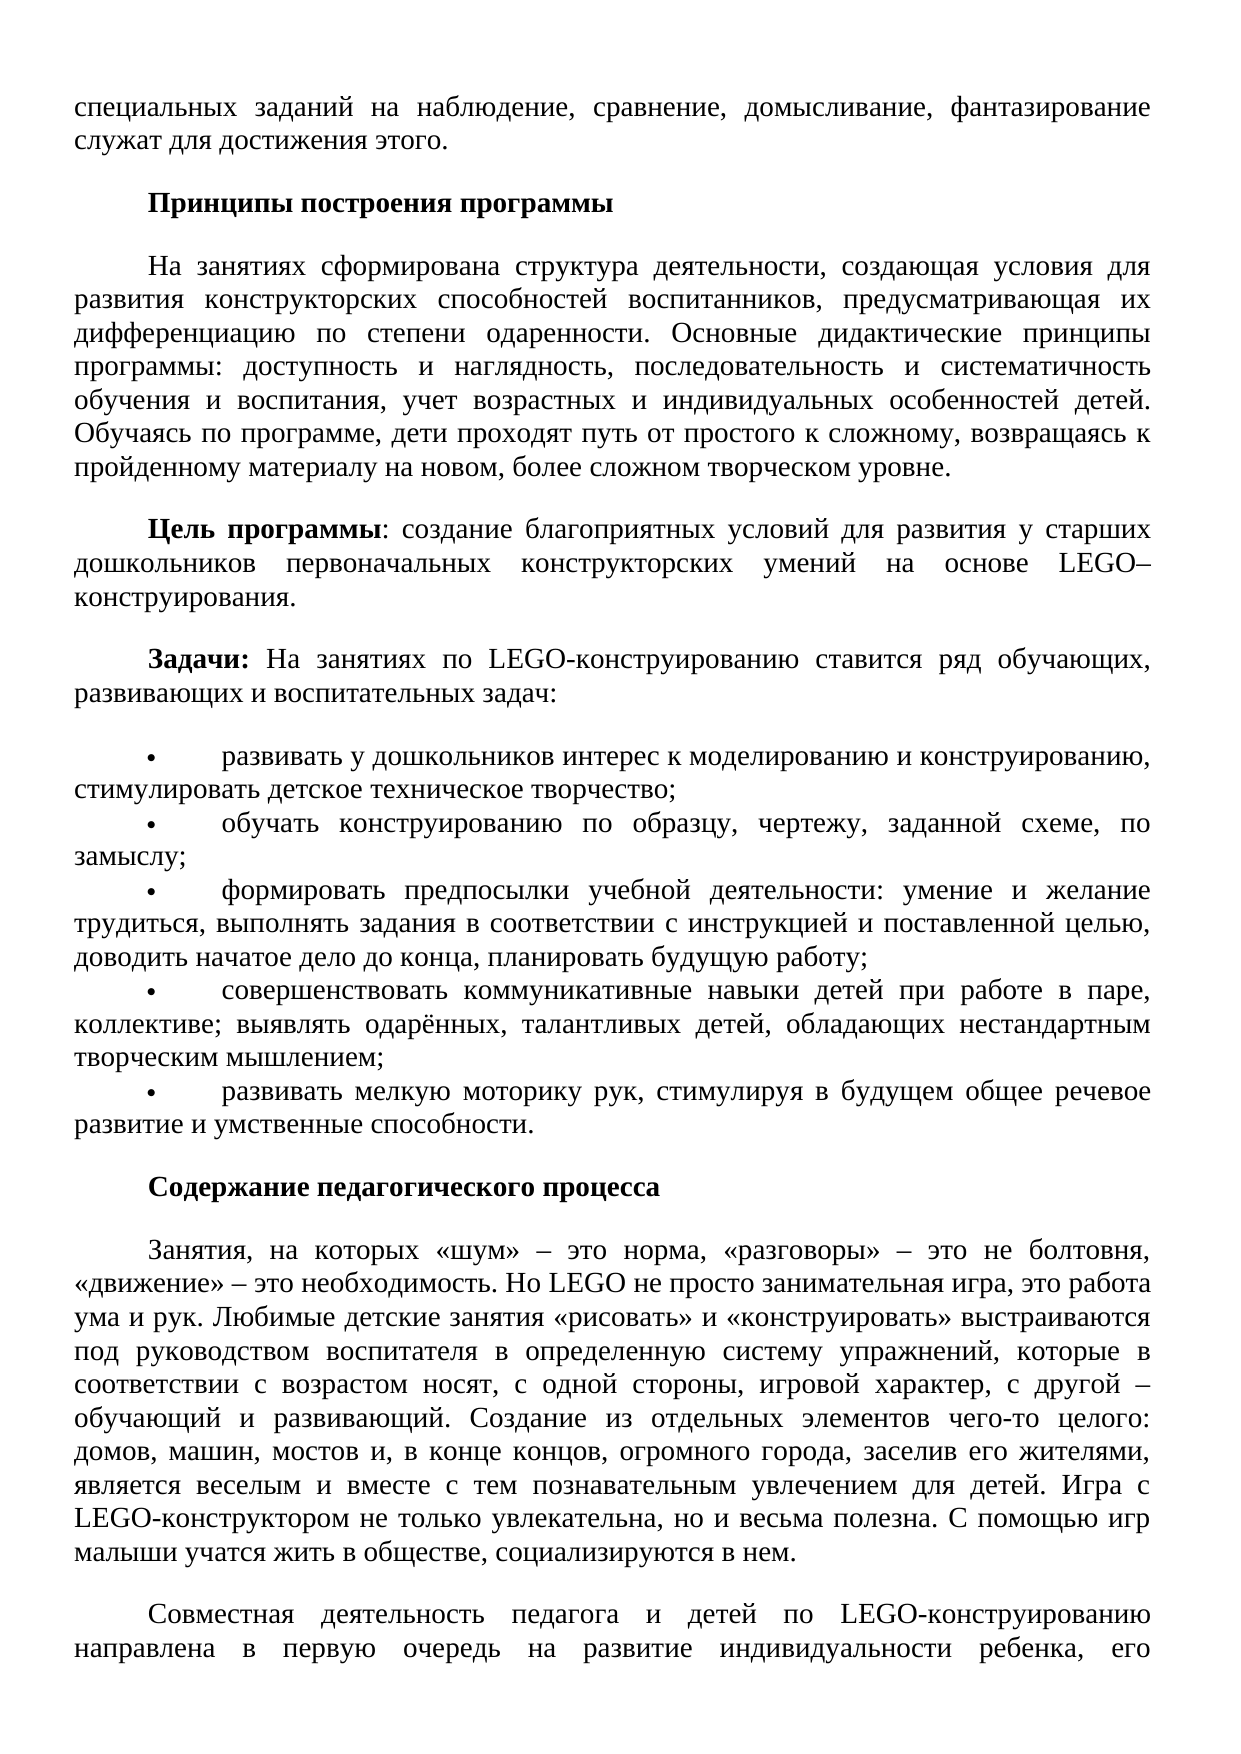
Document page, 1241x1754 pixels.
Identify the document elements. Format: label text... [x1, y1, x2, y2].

text Цель программы: создание благоприятных условий для развития у старших дошкольников первоначальных конструкторских умений на основе LEGO– конструирования. [74, 512, 1152, 612]
text Задачи: На занятиях по LEGO-конструированию ставится ряд обучающих, развивающих и воспитательных задач: [74, 641, 1152, 708]
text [74, 89, 1152, 156]
list совершенствовать коммуникативные навыки детей при работе в паре, коллективе; выявлять одарённых, талантливых детей, обладающих нестандартным творческим мышлением; [74, 972, 1152, 1073]
text Принципы построения программы [74, 185, 1152, 218]
text Занятия, на которых «шум» – это норма, «разговоры» – это не болтовня, «движение» – это необходимость. Но LEGO не просто занимательная игра, это работа ума и рук. Любимые детские занятия «рисовать» и «конструировать» выстраиваются под руководством воспитателя в определенную систему упражнений, которые в соответствии с возрастом носят, с одной стороны, игровой характер, с другой – обучающий и развивающий. Создание из отдельных элементов чего-то целого: домов, машин, мостов и, в конце концов, огромного города, заселив его жителями, является веселым и вместе с тем познавательным увлечением для детей. Игра с LEGO-конструктором не только увлекательна, но и весьма полезна. С помощью игр малыши учатся жить в обществе, социализируются в нем. [74, 1232, 1152, 1567]
list развивать у дошкольников интерес к моделированию и конструированию, стимулировать детское техническое творчество; [74, 738, 1152, 805]
text На занятиях сформирована структура деятельности, создающая условия для развития конструкторских способностей воспитанников, предусматривающая их дифференциацию по степени одаренности. Основные дидактические принципы программы: доступность и наглядность, последовательность и систематичность обучения и воспитания, учет возрастных и индивидуальных особенностей детей. Обучаясь по программе, дети проходят путь от простого к сложному, возвращаясь к пройденному материалу на новом, более сложном творческом уровне. [74, 248, 1152, 482]
list формировать предпосылки учебной деятельности: умение и желание трудиться, выполнять задания в соответствии с инструкцией и поставленной целью, доводить начатое дело до конца, планировать будущую работу; [74, 872, 1152, 972]
list обучать конструированию по образцу, чертежу, заданной схеме, по замыслу; [74, 805, 1152, 872]
list развивать мелкую моторику рук, стимулируя в будущем общее речевое развитие и умственные способности. [74, 1073, 1152, 1140]
text Содержание педагогического процесса [74, 1169, 1152, 1203]
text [74, 1597, 1152, 1664]
